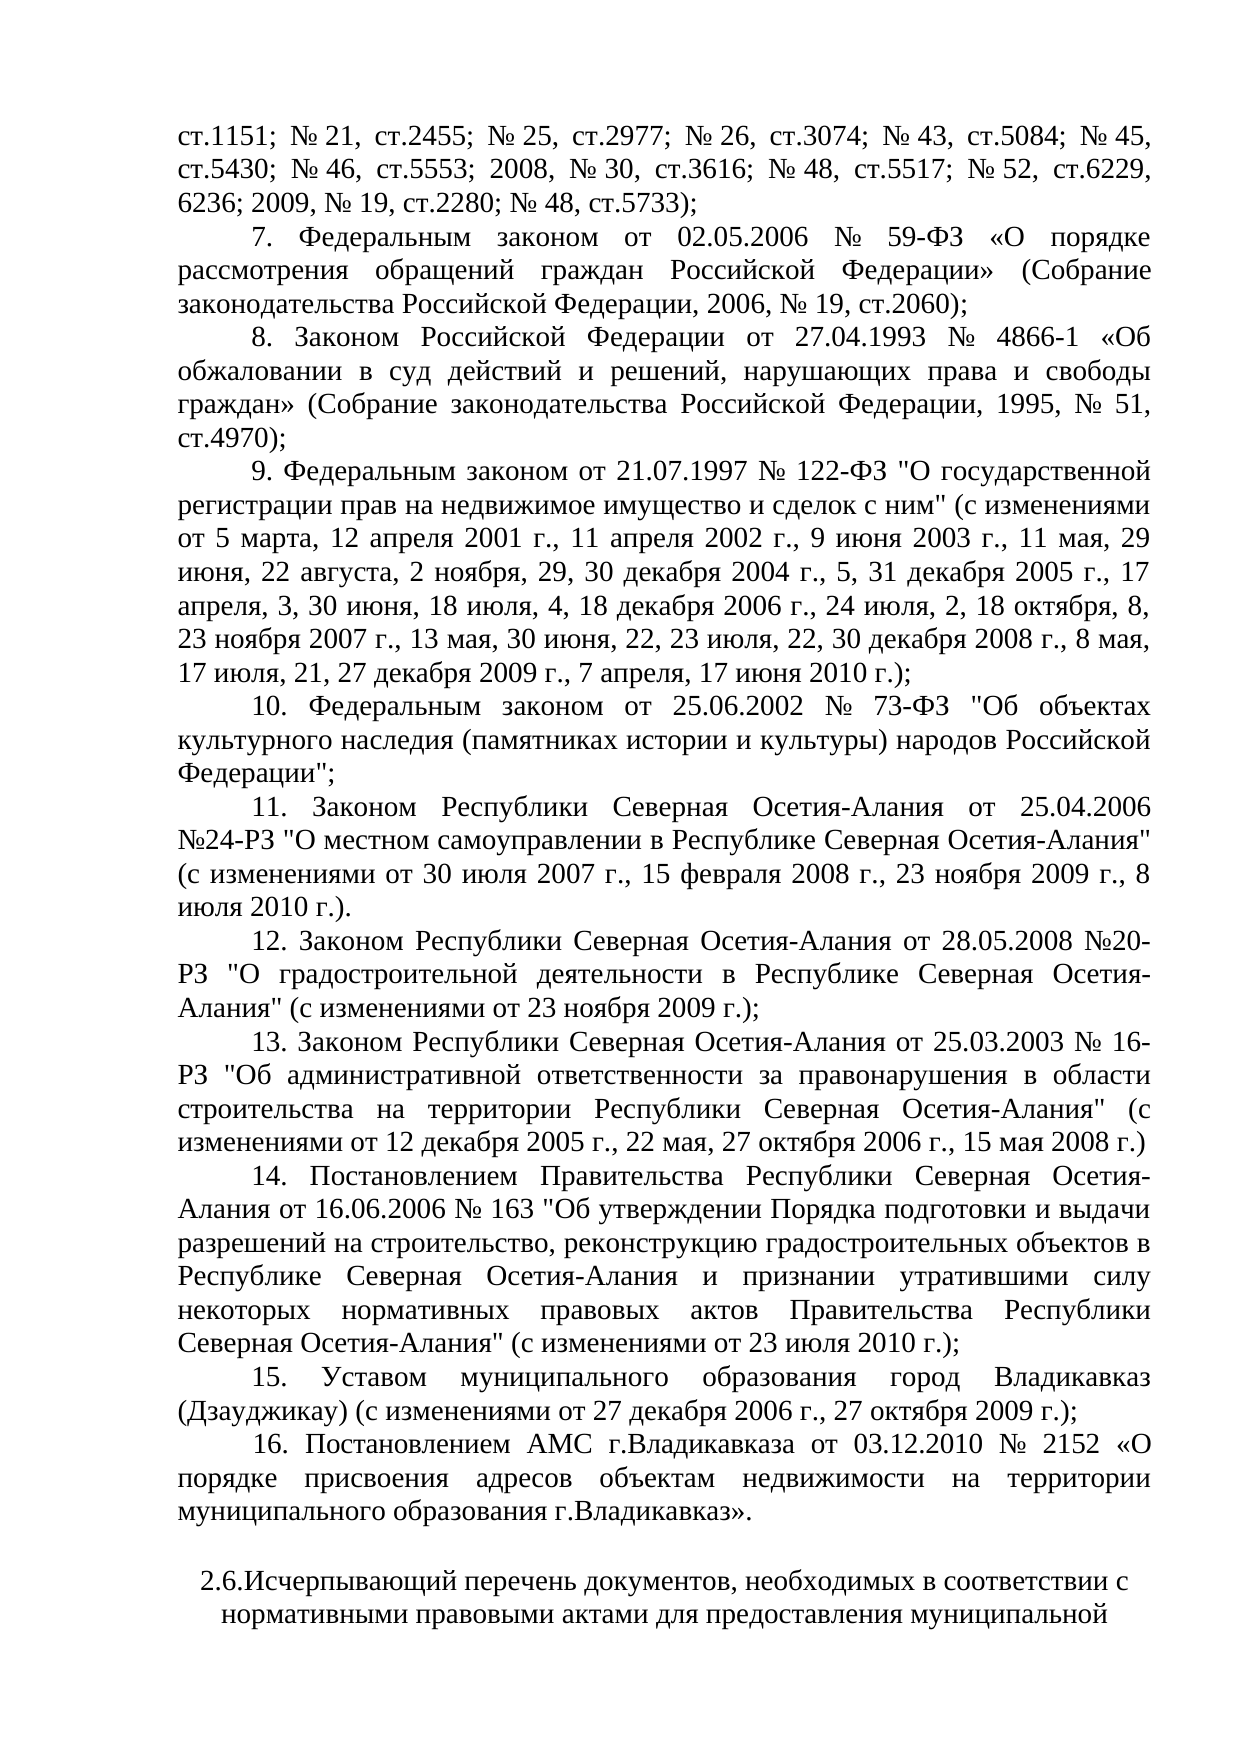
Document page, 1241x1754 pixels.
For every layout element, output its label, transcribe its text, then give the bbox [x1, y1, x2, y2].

text 13. Законом Республики Северная Осетия-Алания от 25.03.2003 № 16-РЗ "Об административной ответственности за правонарушения в области строительства на территории Республики Северная Осетия-Алания" (с изменениями от 12 декабря 2005 г., 22 мая, 27 октября 2006 г., 15 мая 2008 г.) [177, 1024, 1152, 1158]
text 12. Законом Республики Северная Осетия-Алания от 28.05.2008 №20-РЗ "О градостроительной деятельности в Республике Северная Осетия-Алания" (с изменениями от 23 ноября 2009 г.); [177, 923, 1152, 1024]
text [177, 118, 1152, 219]
text 14. Постановлением Правительства Республики Северная Осетия-Алания от 16.06.2006 № 163 "Об утверждении Порядка подготовки и выдачи разрешений на строительство, реконструкцию градостроительных объектов в Республике Северная Осетия-Алания и признании утратившими силу некоторых нормативных правовых актов Правительства Республики Северная Осетия-Алания" (с изменениями от 23 июля 2010 г.); [177, 1158, 1152, 1359]
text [177, 1563, 1152, 1630]
text 11. Законом Республики Северная Осетия-Алания от 25.04.2006 №24-РЗ "О местном самоуправлении в Республике Северная Осетия-Алания" (с изменениями от 30 июля 2007 г., 15 февраля 2008 г., 23 ноября 2009 г., 8 июля 2010 г.). [177, 789, 1152, 923]
text 10. Федеральным законом от 25.06.2002 № 73-ФЗ "Об объектах культурного наследия (памятниках истории и культуры) народов Российской Федерации"; [177, 688, 1152, 789]
text 9. Федеральным законом от 21.07.1997 № 122-ФЗ "О государственной регистрации прав на недвижимое имущество и сделок с ним" (с изменениями от 5 марта, 12 апреля 2001 г., 11 апреля 2002 г., 9 июня 2003 г., 11 мая, 29 июня, 22 августа, 2 ноября, 29, 30 декабря 2004 г., 5, 31 декабря 2005 г., 17 апреля, 3, 30 июня, 18 июля, 4, 18 декабря 2006 г., 24 июля, 2, 18 октября, 8, 23 ноября 2007 г., 13 мая, 30 июня, 22, 23 июля, 22, 30 декабря 2008 г., 8 мая, 17 июля, 21, 27 декабря 2009 г., 7 апреля, 17 июня 2010 г.); [177, 453, 1152, 688]
text 7. Федеральным законом от 02.05.2006 № 59-ФЗ «О порядке рассмотрения обращений граждан Российской Федерации» (Собрание законодательства Российской Федерации, 2006, № 19, ст.2060); [177, 219, 1152, 319]
text 15. Уставом муниципального образования город Владикавказ (Дзауджикау) (с изменениями от 27 декабря 2006 г., 27 октября 2009 г.); [177, 1359, 1152, 1426]
text 16. Постановлением АМС г.Владикавказа от 03.12.2010 № 2152 «О порядке присвоения адресов объектам недвижимости на территории муниципального образования г.Владикавказ». [177, 1426, 1152, 1527]
text 8. Законом Российской Федерации от 27.04.1993 № 4866-1 «Об обжаловании в суд действий и решений, нарушающих права и свободы граждан» (Собрание законодательства Российской Федерации, 1995, № 51, ст.4970); [177, 319, 1152, 453]
